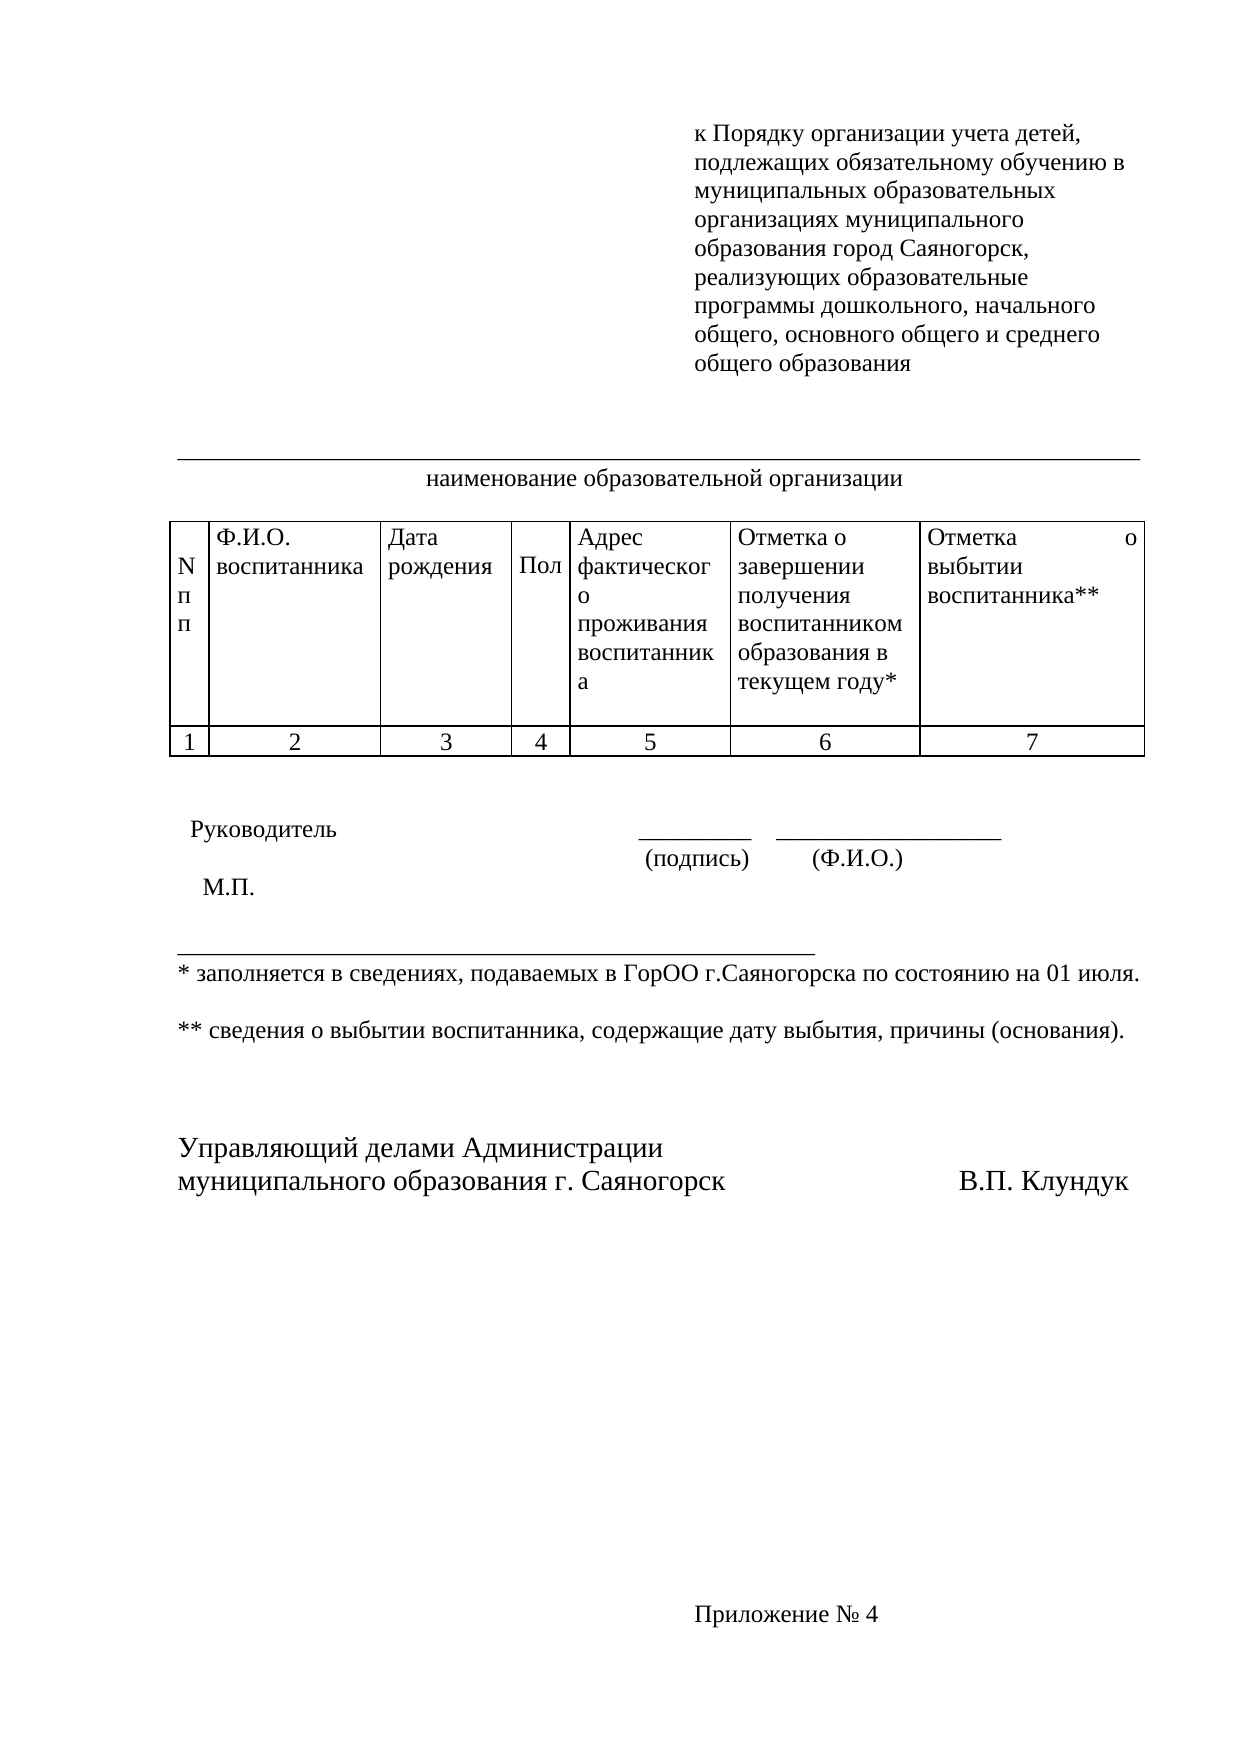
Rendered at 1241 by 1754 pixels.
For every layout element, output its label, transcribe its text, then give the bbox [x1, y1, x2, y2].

text ___________________________________________________ [177, 929, 1152, 958]
table_header Пол [512, 522, 569, 725]
text к Порядку организации учета детей, подлежащих обязательному обучению в муниципальных образовательных организациях муниципального образования город Саяногорск, реализующих образовательные программы дошкольного, начального общего, основного общего и среднего общего образования [694, 118, 1152, 377]
text Руководитель _________ __________________ [177, 814, 1152, 843]
table_header Адрес фактического проживания воспитанника [571, 522, 730, 725]
table_cell 7 [921, 727, 1144, 755]
table_cell 4 [512, 727, 569, 755]
table_cell [731, 695, 919, 725]
table_cell 1 [171, 727, 208, 755]
table_header N пп [171, 522, 208, 725]
table_header Отметка о завершении получения воспитанником образования в текущем году* [731, 522, 919, 695]
table_cell 2 [210, 727, 380, 755]
table_cell 6 [731, 727, 919, 755]
text М.П. [177, 872, 1152, 901]
text (подпись) (Ф.И.О.) [177, 843, 1152, 872]
text _____________________________________________________________________________ [177, 434, 1152, 463]
table_header Дата рождения [381, 522, 511, 725]
text Приложение № 4 [694, 1599, 1152, 1628]
table_cell 5 [571, 727, 730, 755]
text муниципального образования г. Саяногорск В.П. Клундук [177, 1163, 1152, 1197]
text наименование образовательной организации [177, 463, 1152, 492]
table_header Отметка о выбытии воспитанника** [921, 522, 1144, 725]
text Управляющий делами Администрации [177, 1130, 1152, 1163]
text ** сведения о выбытии воспитанника, содержащие дату выбытия, причины (основания). [177, 1016, 1152, 1044]
text * заполняется в сведениях, подаваемых в ГорОО г.Саяногорска по состоянию на 01 июля. [177, 958, 1152, 987]
table_cell 3 [381, 727, 511, 755]
table_header Ф.И.О. воспитанника [210, 522, 380, 725]
